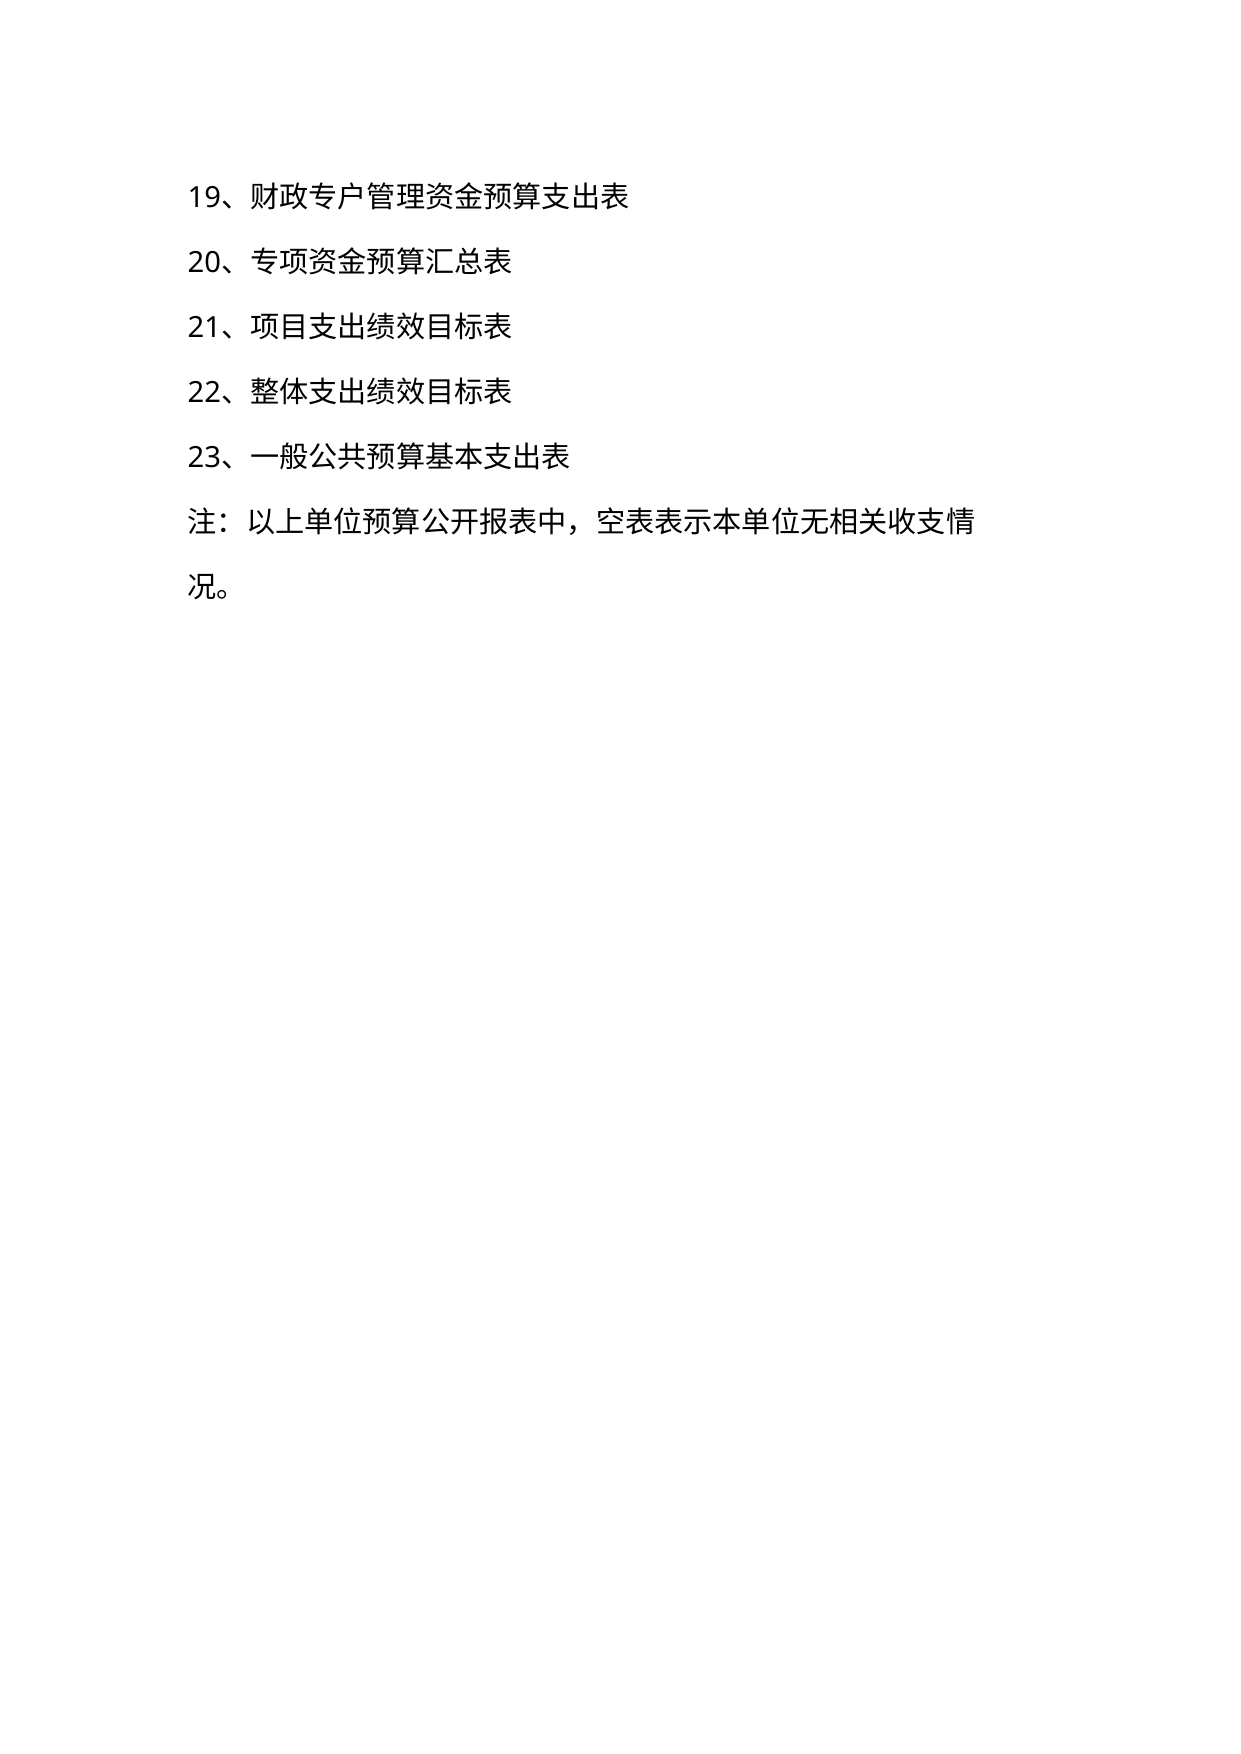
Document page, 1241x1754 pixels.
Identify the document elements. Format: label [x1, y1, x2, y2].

table_cell [176, 162, 1041, 617]
